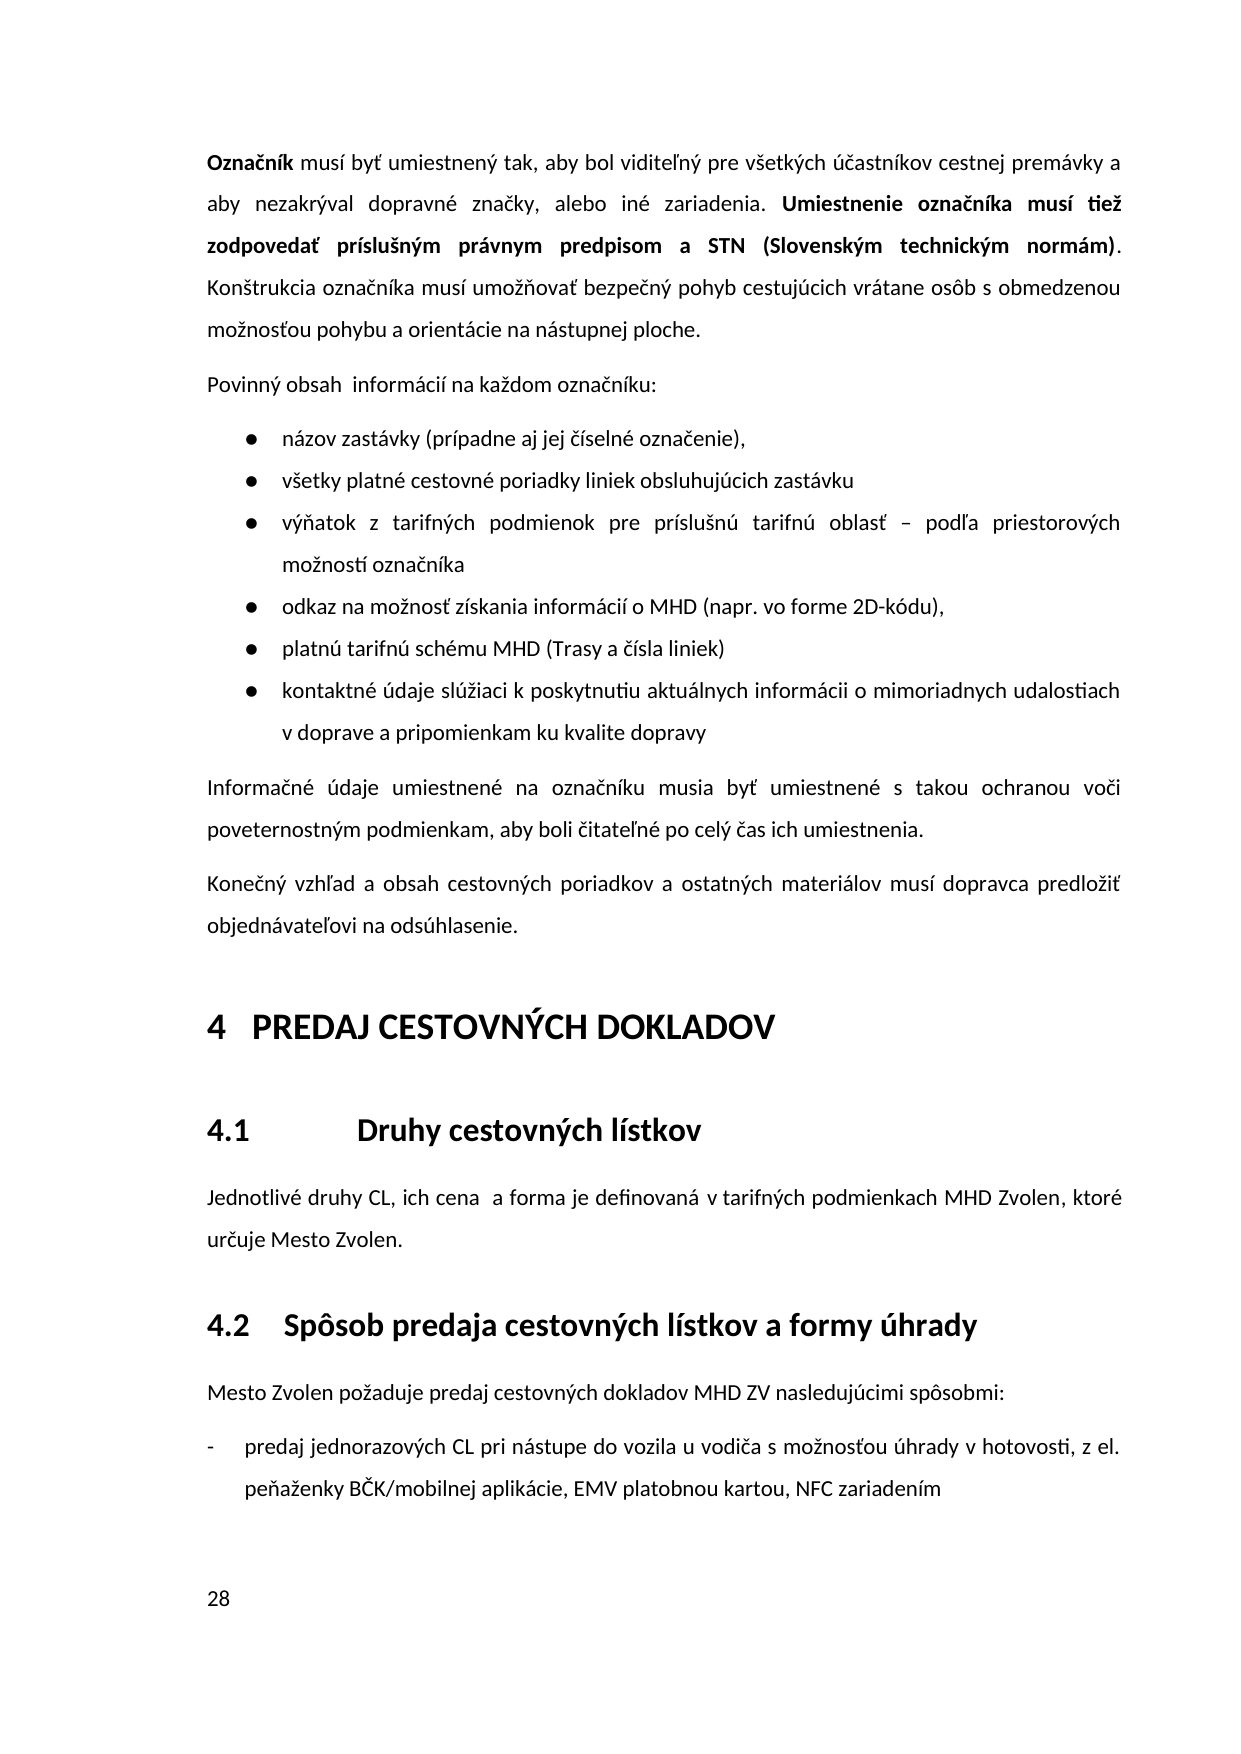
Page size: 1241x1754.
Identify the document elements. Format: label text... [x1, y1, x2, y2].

subtitle Druhy cestovných lístkov [207, 1109, 1122, 1150]
subtitle Spôsob predaja cestovných lístkov a formy úhrady [207, 1304, 1122, 1345]
text Jednotlivé druhy CL, ich cena a forma je definovaná v tarifných podmienkach MHD Zvolen, ktoré určuje Mesto Zvolen. [207, 1183, 1122, 1253]
text Povinný obsah informácií na každom označníku: [207, 370, 1122, 398]
text Označník musí byť umiestnený tak, aby bol viditeľný pre všetkých účastníkov cestnej premávky a aby nezakrýval dopravné značky, alebo iné zariadenia. Umiestnenie označníka musí tiež zodpovedať príslušným právnym predpisom a STN (Slovenským technickým normám). Konštrukcia označníka musí umožňovať bezpečný pohyb cestujúcich vrátane osôb s obmedzenou možnosťou pohybu a orientácie na nástupnej ploche. [207, 148, 1122, 343]
list predaj jednorazových CL pri nástupe do vozila u vodiča s možnosťou úhrady v hotovosti, z el. peňaženky BČK/mobilnej aplikácie, EMV platobnou kartou, NFC zariadením [207, 1432, 1122, 1502]
text Konečný vzhľad a obsah cestovných poriadkov a ostatných materiálov musí dopravca predložiť objednávateľovi na odsúhlasenie. [207, 869, 1122, 939]
subtitle PREDAJ CESTOVNÝCH DOKLADOV [207, 1003, 1122, 1049]
text Informačné údaje umiestnené na označníku musia byť umiestnené s takou ochranou voči poveternostným podmienkam, aby boli čitateľné po celý čas ich umiestnenia. [207, 773, 1122, 843]
list výňatok z tarifných podmienok pre príslušnú tarifnú oblasť – podľa priestorových možností označníka [244, 508, 1122, 578]
list názov zastávky (prípadne aj jej číselné označenie), [244, 424, 1122, 452]
text Mesto Zvolen požaduje predaj cestovných dokladov MHD ZV nasledujúcimi spôsobmi: [207, 1378, 1122, 1406]
list platnú tarifnú schému MHD (Trasy a čísla liniek) [244, 634, 1122, 662]
list odkaz na možnosť získania informácií o MHD (napr. vo forme 2D-kódu), [244, 592, 1122, 620]
list všetky platné cestovné poriadky liniek obsluhujúcich zastávku [244, 466, 1122, 494]
list kontaktné údaje slúžiaci k poskytnutiu aktuálnych informácii o mimoriadnych udalostiach v doprave a pripomienkam ku kvalite dopravy [244, 676, 1122, 746]
